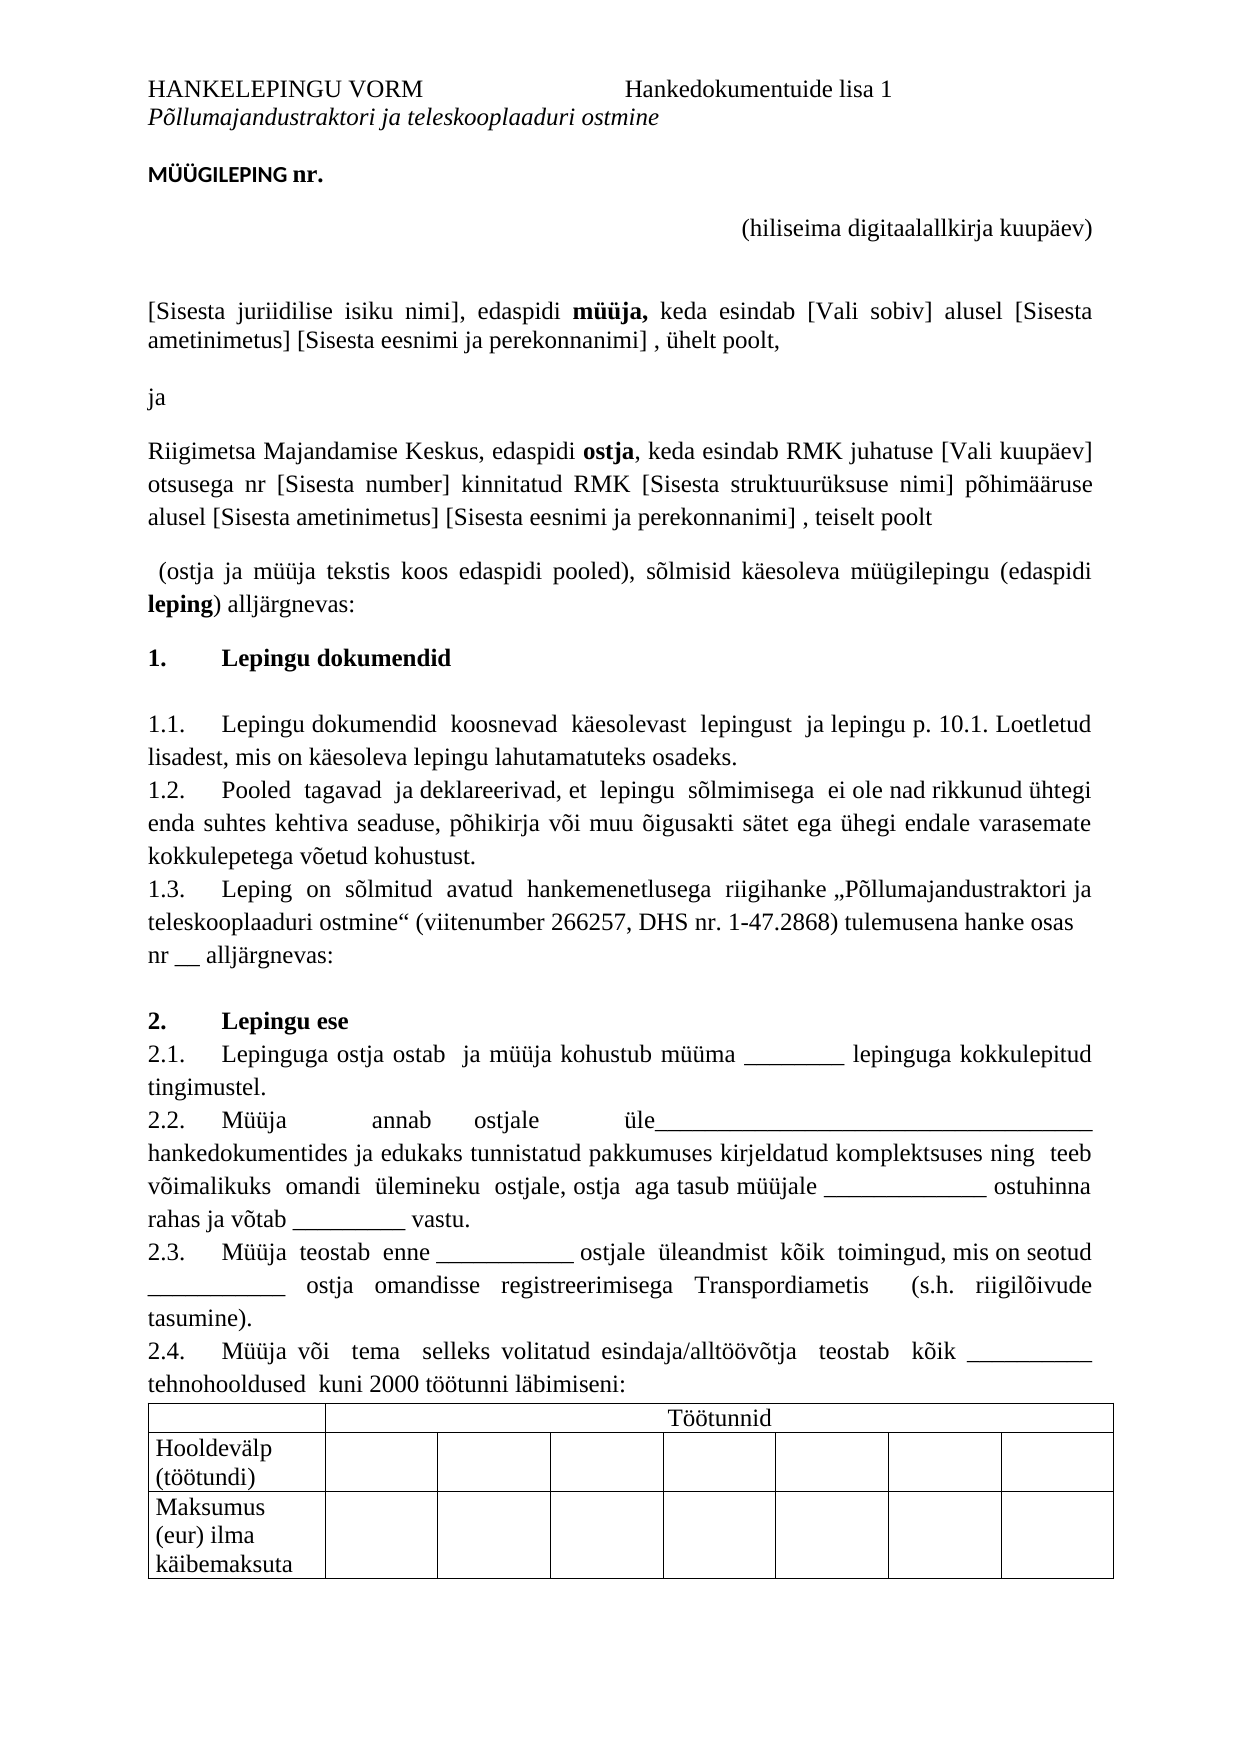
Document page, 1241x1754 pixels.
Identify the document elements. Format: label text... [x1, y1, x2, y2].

table_header Töötunnid [326, 1404, 1113, 1432]
list nr __ alljärgnevas: [148, 940, 1093, 969]
text (ostja ja müüja tekstis koos edaspidi pooled), sõlmisid käesoleva müügilepingu (edaspidi leping) alljärgnevas: [148, 556, 1093, 618]
list Lepingu dokumendid [148, 643, 1093, 672]
table_cell [438, 1492, 550, 1578]
table_cell [551, 1492, 663, 1578]
table_header [149, 1404, 325, 1432]
list Pooled tagavad ja deklareerivad, et lepingu sõlmimisega ei ole nad rikkunud ühtegi enda suhtes kehtiva seaduse, põhikirja või muu õigusakti sätet ega ühegi endale varasemate kokkulepetega võetud kohustust. [148, 775, 1093, 870]
table_cell [776, 1433, 888, 1491]
text (hiliseima digitaalallkirja kuupäev) [148, 213, 1093, 242]
list Lepingu dokumendid koosnevad käesolevast lepingust ja lepingu p. 10.1. Loetletud lisadest, mis on käesoleva lepingu lahutamatuteks osadeks. [148, 709, 1093, 771]
text Riigimetsa Majandamise Keskus, edaspidi ostja, keda esindab RMK juhatuse otsusega nr kinnitatud RMK põhimääruse alusel , teiselt poolt [148, 436, 1093, 531]
table_cell [326, 1433, 437, 1491]
table_cell Maksumus (eur) ilma käibemaksuta [149, 1492, 325, 1578]
list Müüja või tema selleks volitatud esindaja/alltöövõtja teostab kõik __________ tehnohooldused kuni 2000 töötunni läbimiseni: [148, 1336, 1093, 1398]
table_cell [1002, 1433, 1113, 1491]
table_cell Hooldevälp (töötundi) [149, 1433, 325, 1491]
list Müüja annab ostjale üle___________________________________ hankedokumentides ja edukaks tunnistatud pakkumuses kirjeldatud komplektsuses ning teeb võimalikuks omandi ülemineku ostjale, ostja aga tasub müüjale _____________ ostuhinna rahas ja võtab _________ vastu. [148, 1105, 1093, 1233]
table_cell [326, 1492, 437, 1578]
list Lepinguga ostja ostab ja müüja kohustub müüma ________ lepinguga kokkulepitud tingimustel. [148, 1039, 1093, 1101]
table_cell [664, 1433, 775, 1491]
text MÜÜGILEPING nr. [148, 159, 1093, 188]
table_cell [889, 1433, 1001, 1491]
list Müüja teostab enne ___________ ostjale üleandmist kõik toimingud, mis on seotud ___________ ostja omandisse registreerimisega Transpordiametis (s.h. riigilõivude tasumine). [148, 1237, 1093, 1332]
table_cell [438, 1433, 550, 1491]
table_cell [889, 1492, 1001, 1578]
text ja [148, 382, 1093, 411]
text , edaspidi müüja, keda esindab alusel , ühelt poolt, [148, 296, 1093, 353]
list Lepingu ese [148, 1006, 1093, 1035]
table_cell [1002, 1492, 1113, 1578]
table_cell [551, 1433, 663, 1491]
table_cell [776, 1492, 888, 1578]
table_cell [664, 1492, 775, 1578]
list Leping on sõlmitud avatud hankemenetlusega riigihanke „Põllumajandustraktori ja teleskooplaaduri ostmine“ (viitenumber 266257, DHS nr. 1-47.2868) tulemusena hanke osas [148, 874, 1093, 936]
